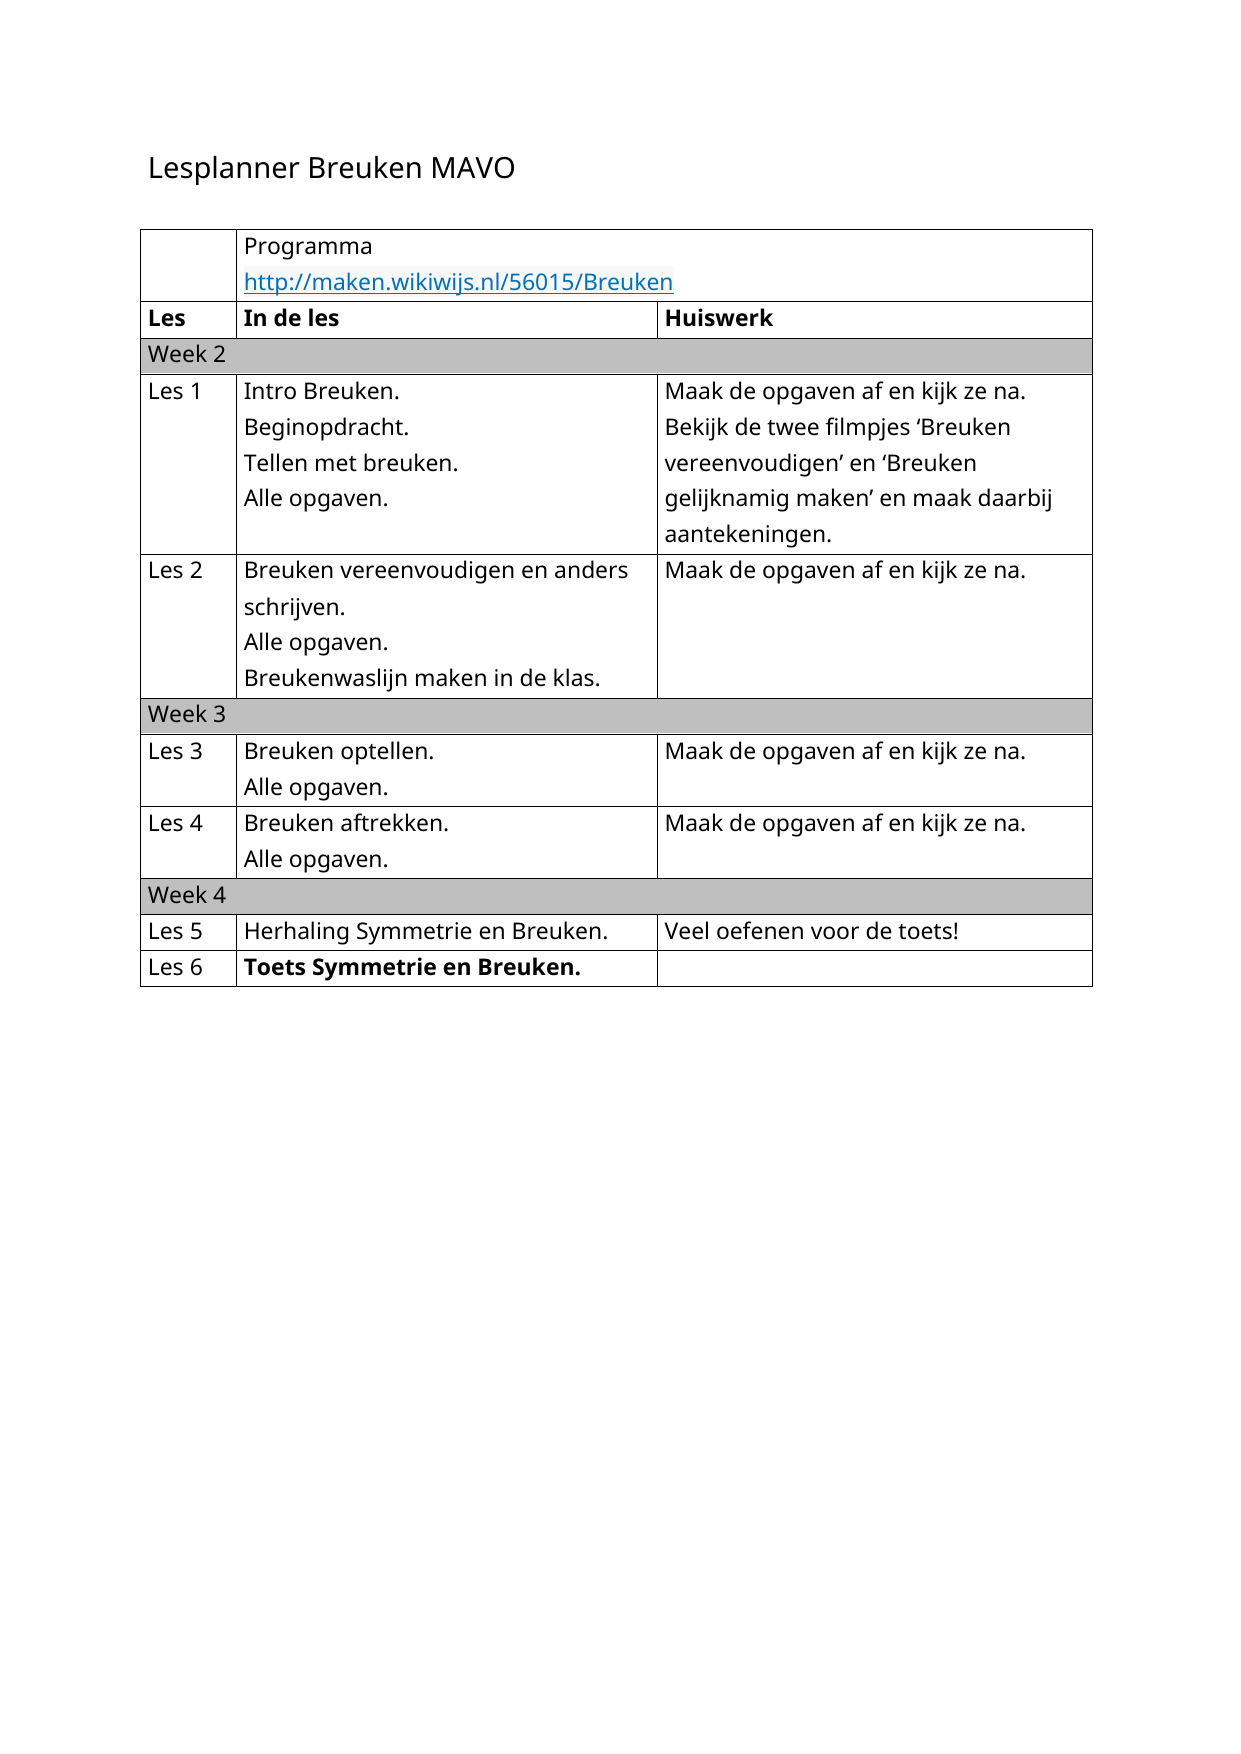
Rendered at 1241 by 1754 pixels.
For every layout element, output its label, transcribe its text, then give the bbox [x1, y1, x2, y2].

table_cell Les 4 [141, 807, 236, 878]
table_cell Week 4 [141, 879, 1092, 914]
table_cell Les 5 [141, 915, 236, 950]
table_cell Intro Breuken. Beginopdracht. Tellen met breuken. Alle opgaven. [237, 375, 657, 553]
table_cell Breuken vereenvoudigen en anders schrijven. Alle opgaven. Breukenwaslijn maken in de klas. [237, 555, 657, 697]
table_cell Breuken optellen. Alle opgaven. [237, 735, 657, 806]
table_cell Breuken aftrekken. Alle opgaven. [237, 807, 657, 878]
table_cell [658, 951, 1092, 986]
table_cell Week 2 [141, 339, 1092, 373]
table_cell Les [141, 302, 236, 337]
table_cell Les 2 [141, 555, 236, 697]
table_header Programma http://maken.wikiwijs.nl/56015/Breuken [237, 230, 1092, 301]
table_cell Herhaling Symmetrie en Breuken. [237, 915, 657, 950]
table_cell Les 1 [141, 375, 236, 553]
table_cell Maak de opgaven af en kijk ze na. [658, 735, 1092, 806]
table_cell Veel oefenen voor de toets! [658, 915, 1092, 950]
table_cell Les 3 [141, 735, 236, 806]
table_cell Maak de opgaven af en kijk ze na. [658, 807, 1092, 878]
text Lesplanner Breuken MAVO [148, 148, 1093, 187]
table_cell In de les [237, 302, 657, 337]
table_cell Toets Symmetrie en Breuken. [237, 951, 657, 986]
table_cell Les 6 [141, 951, 236, 986]
table_cell Week 3 [141, 699, 1092, 733]
table_cell Maak de opgaven af en kijk ze na. Bekijk de twee filmpjes ‘Breuken vereenvoudigen’ en ‘Breuken gelijknamig maken’ en maak daarbij aantekeningen. [658, 375, 1092, 553]
table_cell Huiswerk [658, 302, 1092, 337]
table_header [141, 230, 236, 301]
table_cell Maak de opgaven af en kijk ze na. [658, 555, 1092, 697]
